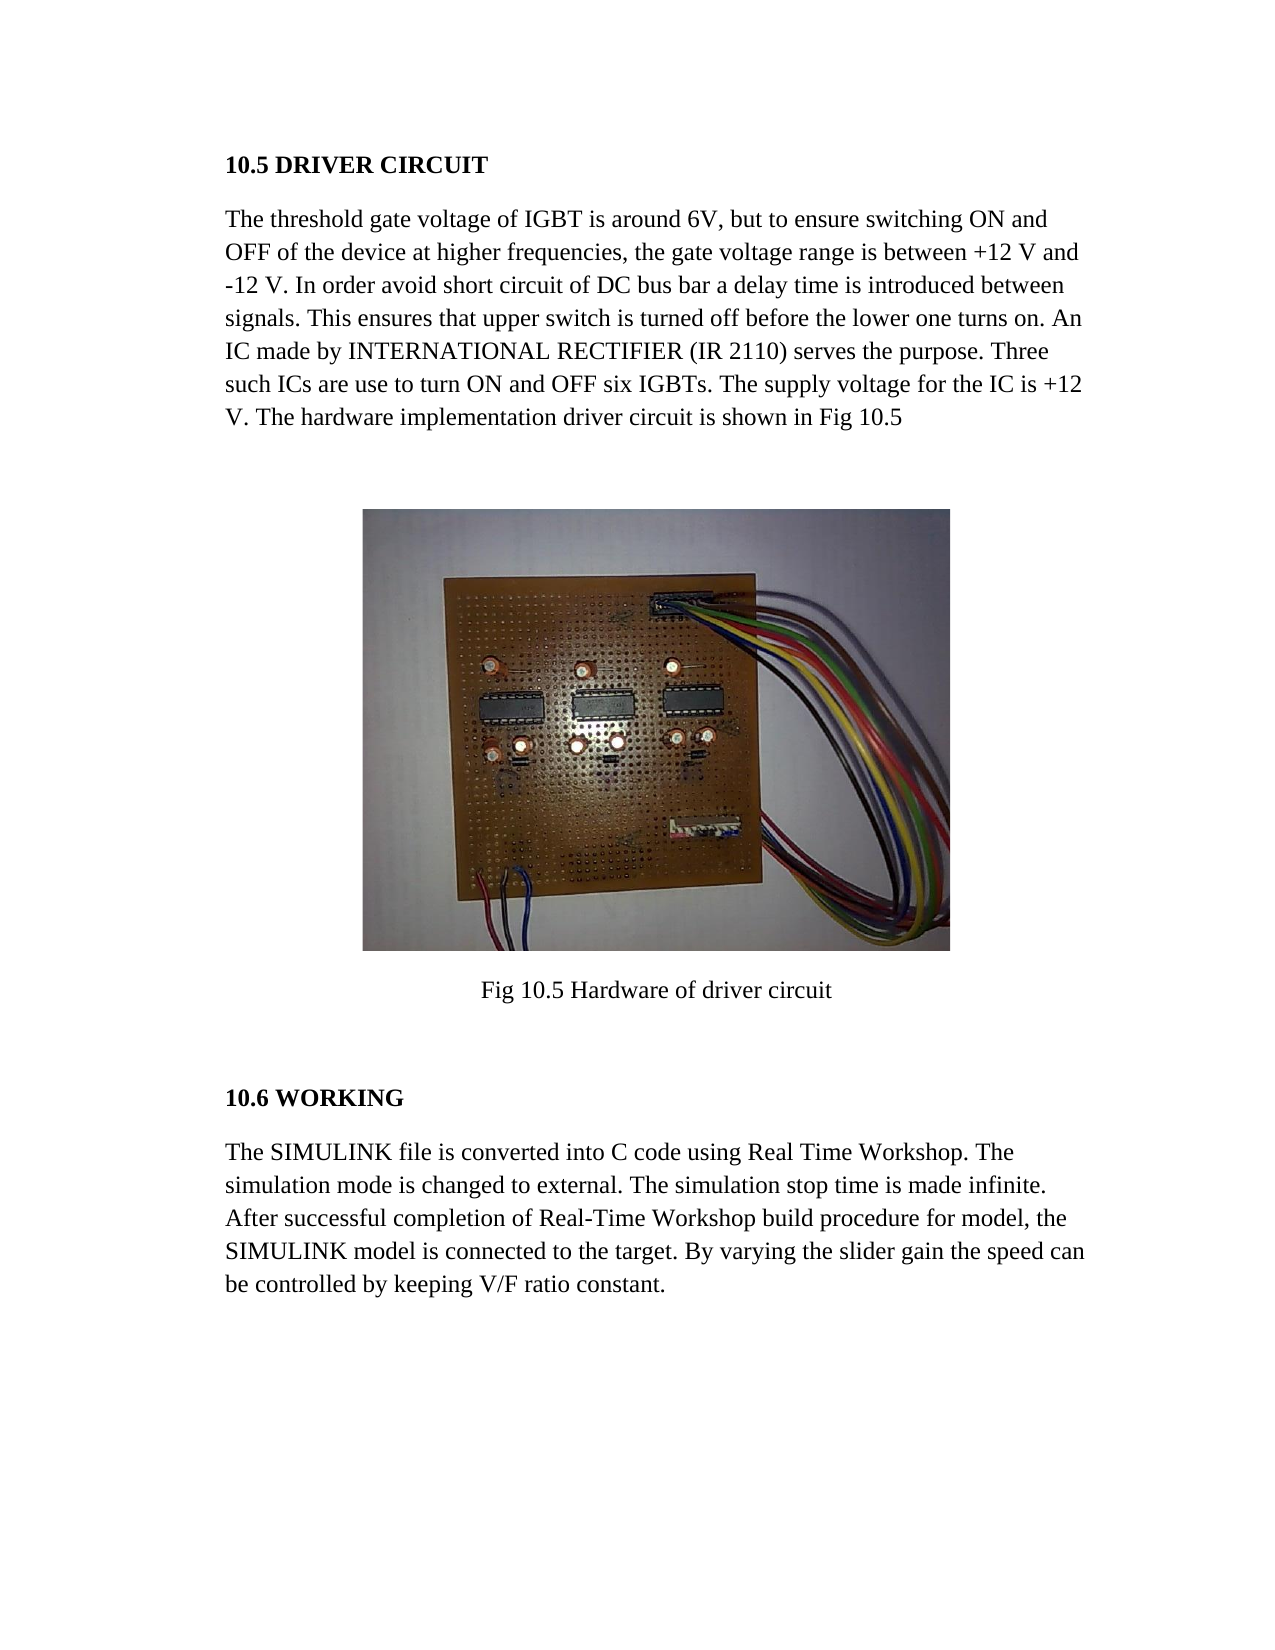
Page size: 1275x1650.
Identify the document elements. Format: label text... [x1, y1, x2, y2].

picture [362, 509, 951, 951]
text Fig 10.5 Hardware of driver circuit [225, 975, 1087, 1004]
text The threshold gate voltage of IGBT is around 6V, but to ensure switching ON and OFF of the device at higher frequencies, the gate voltage range is between +12 V and -12 V. In order avoid short circuit of DC bus bar a delay time is introduced between signals. This ensures that upper switch is turned off before the lower one turns on. An IC made by INTERNATIONAL RECTIFIER (IR 2110) serves the purpose. Three such ICs are use to turn ON and OFF six IGBTs. The supply voltage for the IC is +12 V. The hardware implementation driver circuit is shown in Fig 10.5 [225, 204, 1087, 431]
text 10.5 DRIVER CIRCUIT [225, 150, 1087, 179]
text The SIMULINK file is converted into C code using Real Time Workshop. The simulation mode is changed to external. The simulation stop time is made infinite. After successful completion of Real-Time Workshop build procedure for model, the SIMULINK model is connected to the target. By varying the slider gain the speed can be controlled by keeping V/F ratio constant. [225, 1137, 1087, 1298]
text 10.6 WORKING [225, 1083, 1087, 1112]
